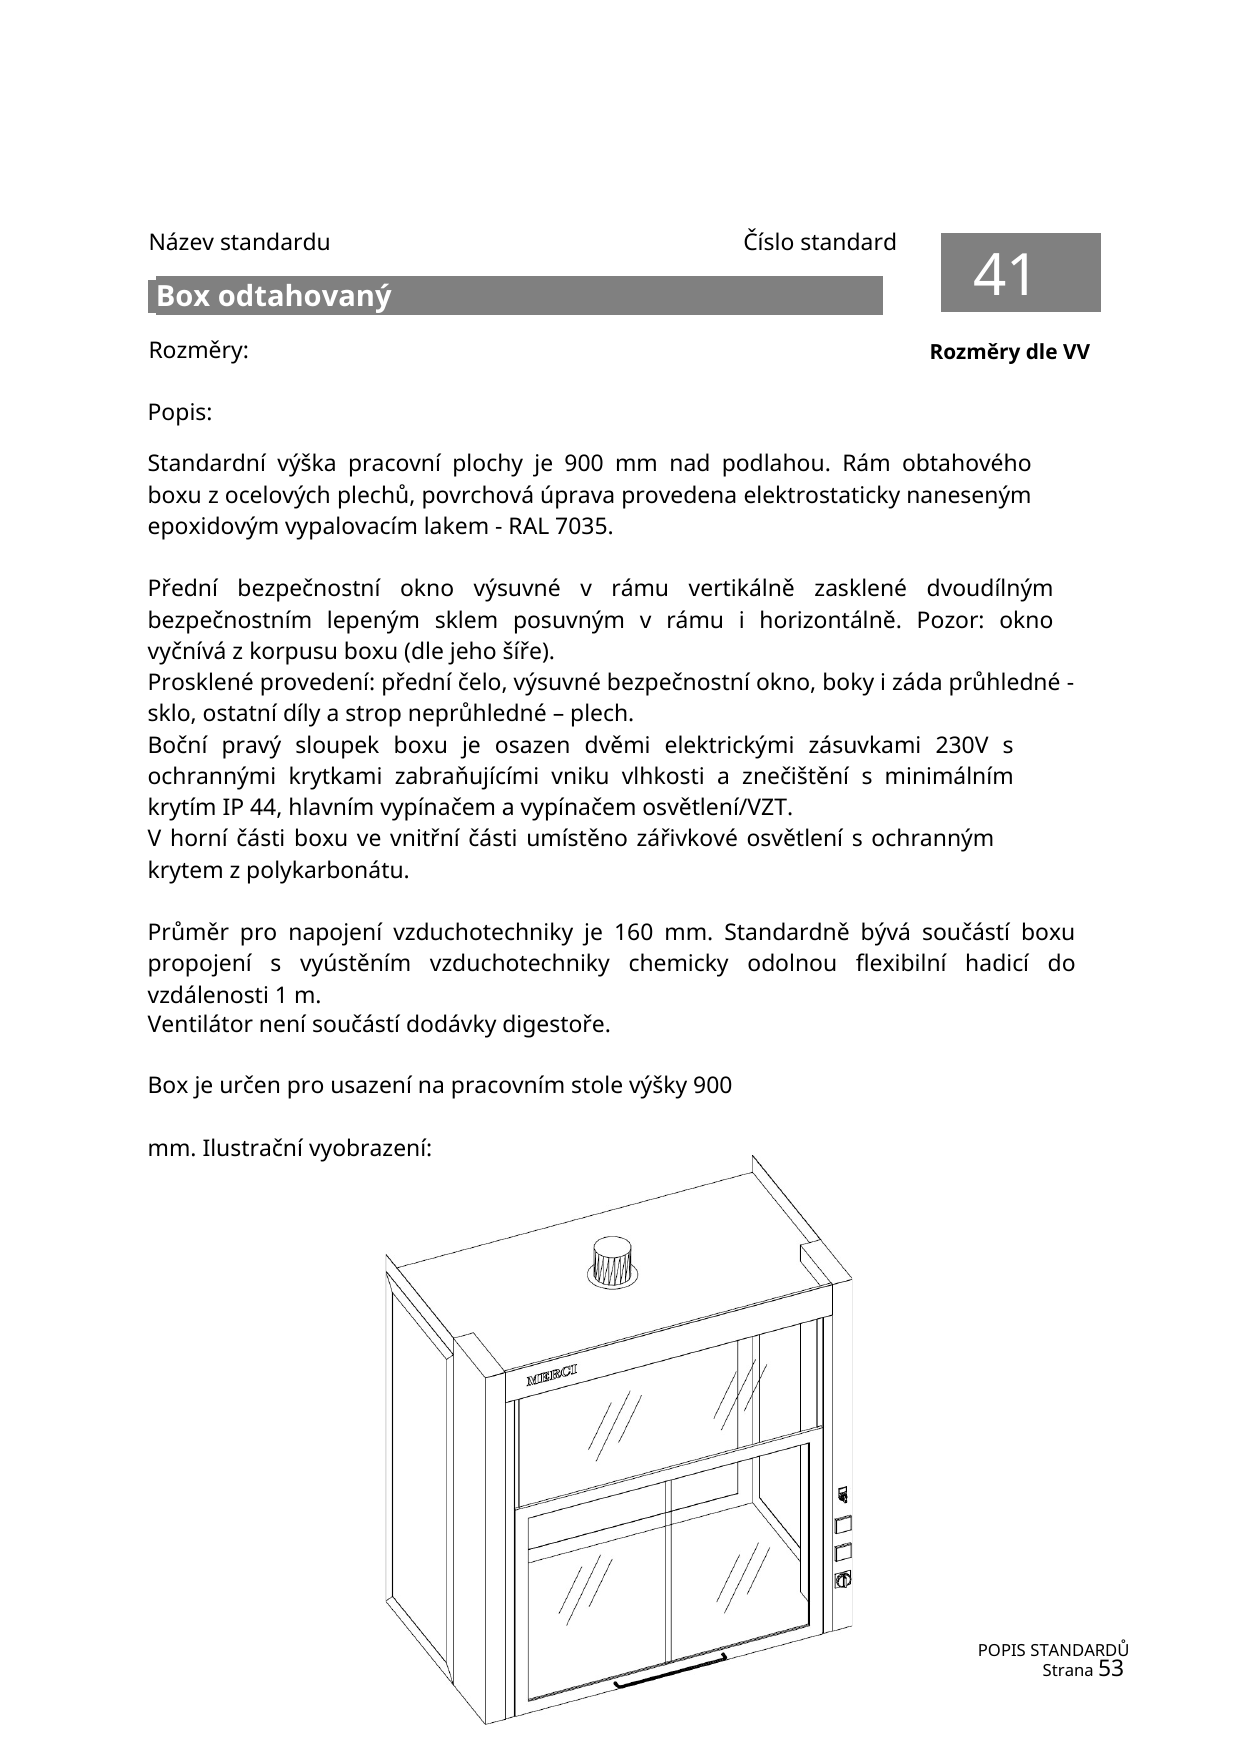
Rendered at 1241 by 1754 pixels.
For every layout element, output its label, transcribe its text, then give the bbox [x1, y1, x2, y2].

text Průměr pro napojení vzduchotechniky je 160 mm. Standardně bývá součástí boxu propojení s vyústěním vzduchotechniky chemicky odolnou flexibilní hadicí do vzdálenosti 1 m. [147, 916, 1077, 1010]
text Standardní výška pracovní plochy je 900 mm nad podlahou. Rám obtahového boxu z ocelových plechů, povrchová úprava provedena elektrostaticky naneseným epoxidovým vypalovacím lakem - RAL 7035. [147, 447, 1033, 541]
text Boční pravý sloupek boxu je osazen dvěmi elektrickými zásuvkami 230V s ochrannými krytkami zabraňujícími vniku vlhkosti a znečištění s minimálním krytím IP 44, hlavním vypínačem a vypínačem osvětlení/VZT. [147, 729, 1015, 822]
text Popis: [147, 396, 1134, 427]
table_cell Rozměry dle VV [908, 327, 1114, 366]
text V horní části boxu ve vnitřní části umístěno zářivkové osvětlení s ochranným krytem z polykarbonátu. [147, 822, 995, 885]
table_cell Box odtahovaný [128, 264, 908, 327]
table_cell Rozměry: [128, 327, 908, 366]
table_header 41 [908, 225, 1114, 327]
picture [385, 1155, 853, 1725]
text Box je určen pro usazení na pracovním stole výšky 900 mm. Ilustrační vyobrazení: [147, 1069, 758, 1163]
text Prosklené provedení: přední čelo, výsuvné bezpečnostní okno, boky i záda průhledné - sklo, ostatní díly a strop neprůhledné – plech. [147, 666, 1075, 729]
table_header Název standardu Číslo standard [128, 225, 908, 264]
text Přední bezpečnostní okno výsuvné v rámu vertikálně zasklené dvoudílným bezpečnostním lepeným sklem posuvným v rámu i horizontálně. Pozor: okno vyčnívá z korpusu boxu (dle jeho šíře). [147, 572, 1054, 666]
text Ventilátor není součástí dodávky digestoře. [147, 1010, 1134, 1037]
